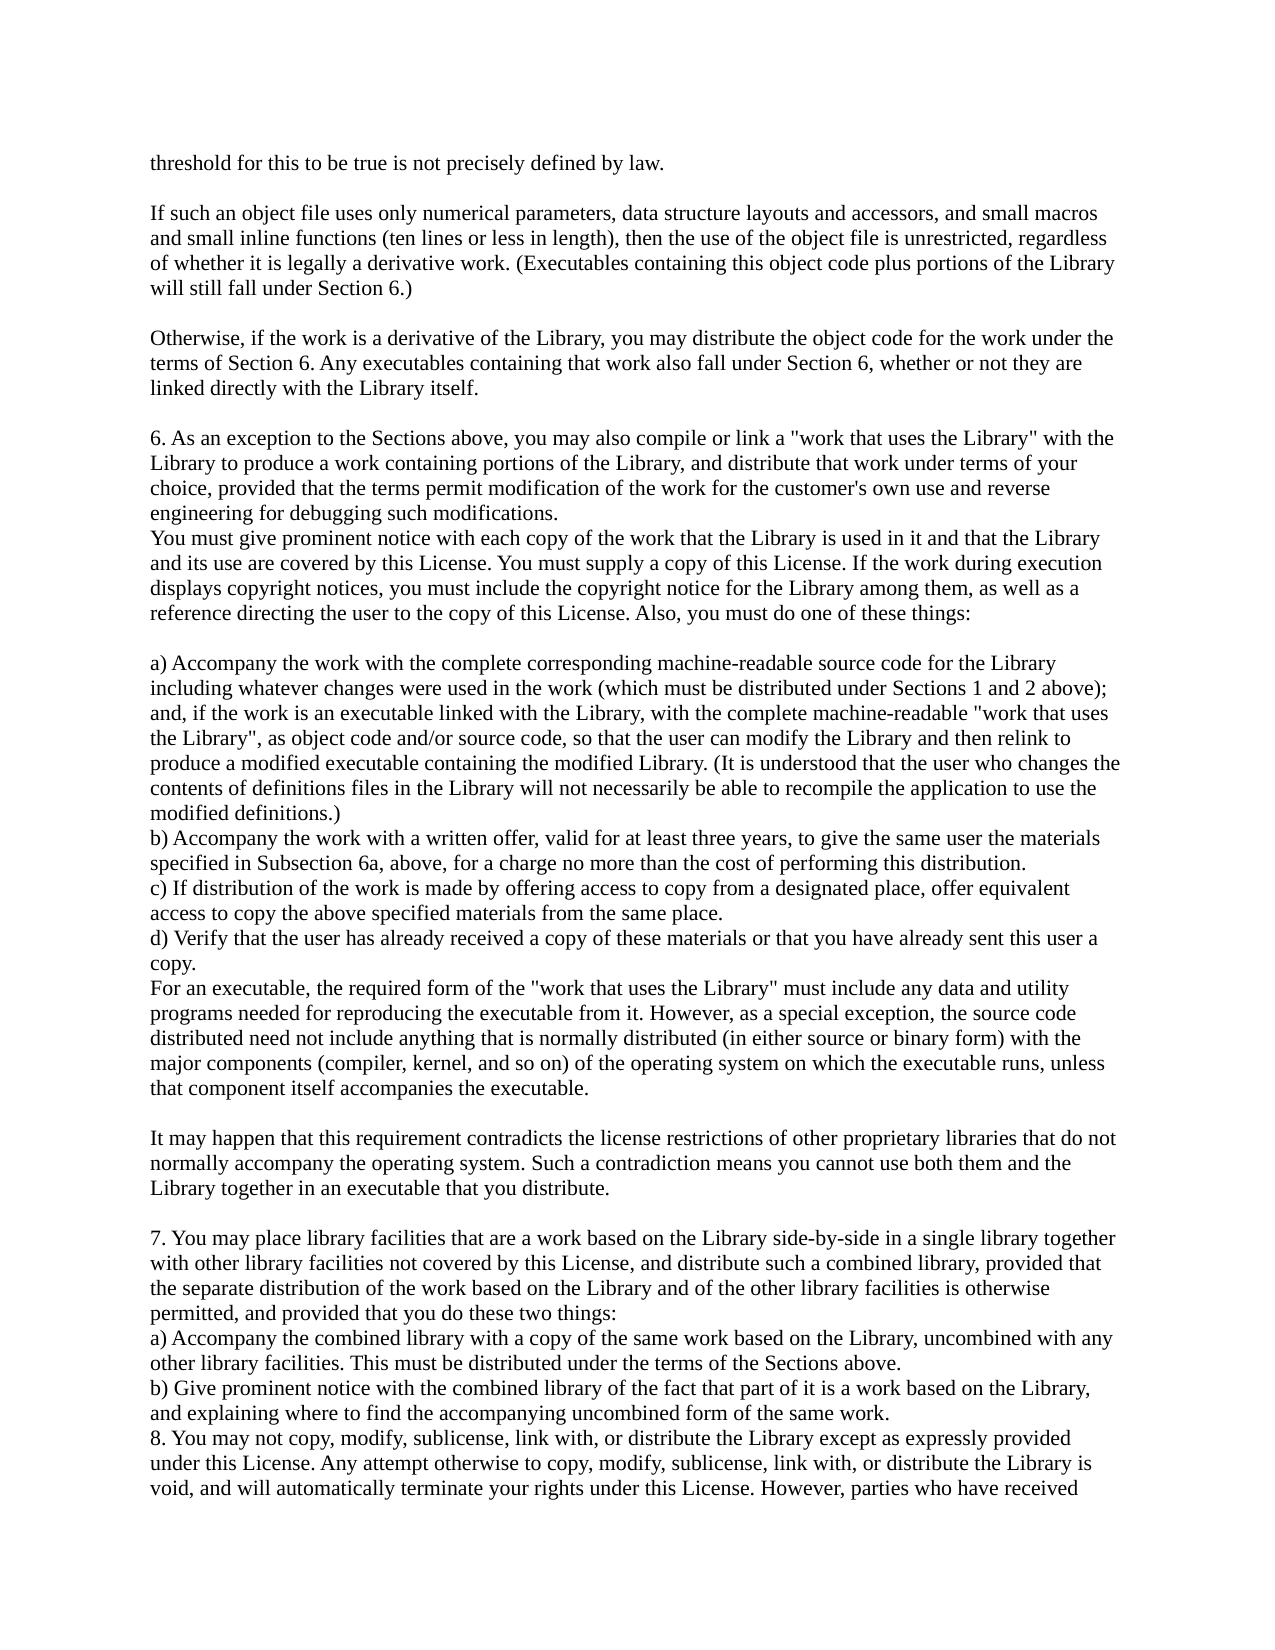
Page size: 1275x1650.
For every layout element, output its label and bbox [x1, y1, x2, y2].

text [150, 150, 1125, 1500]
